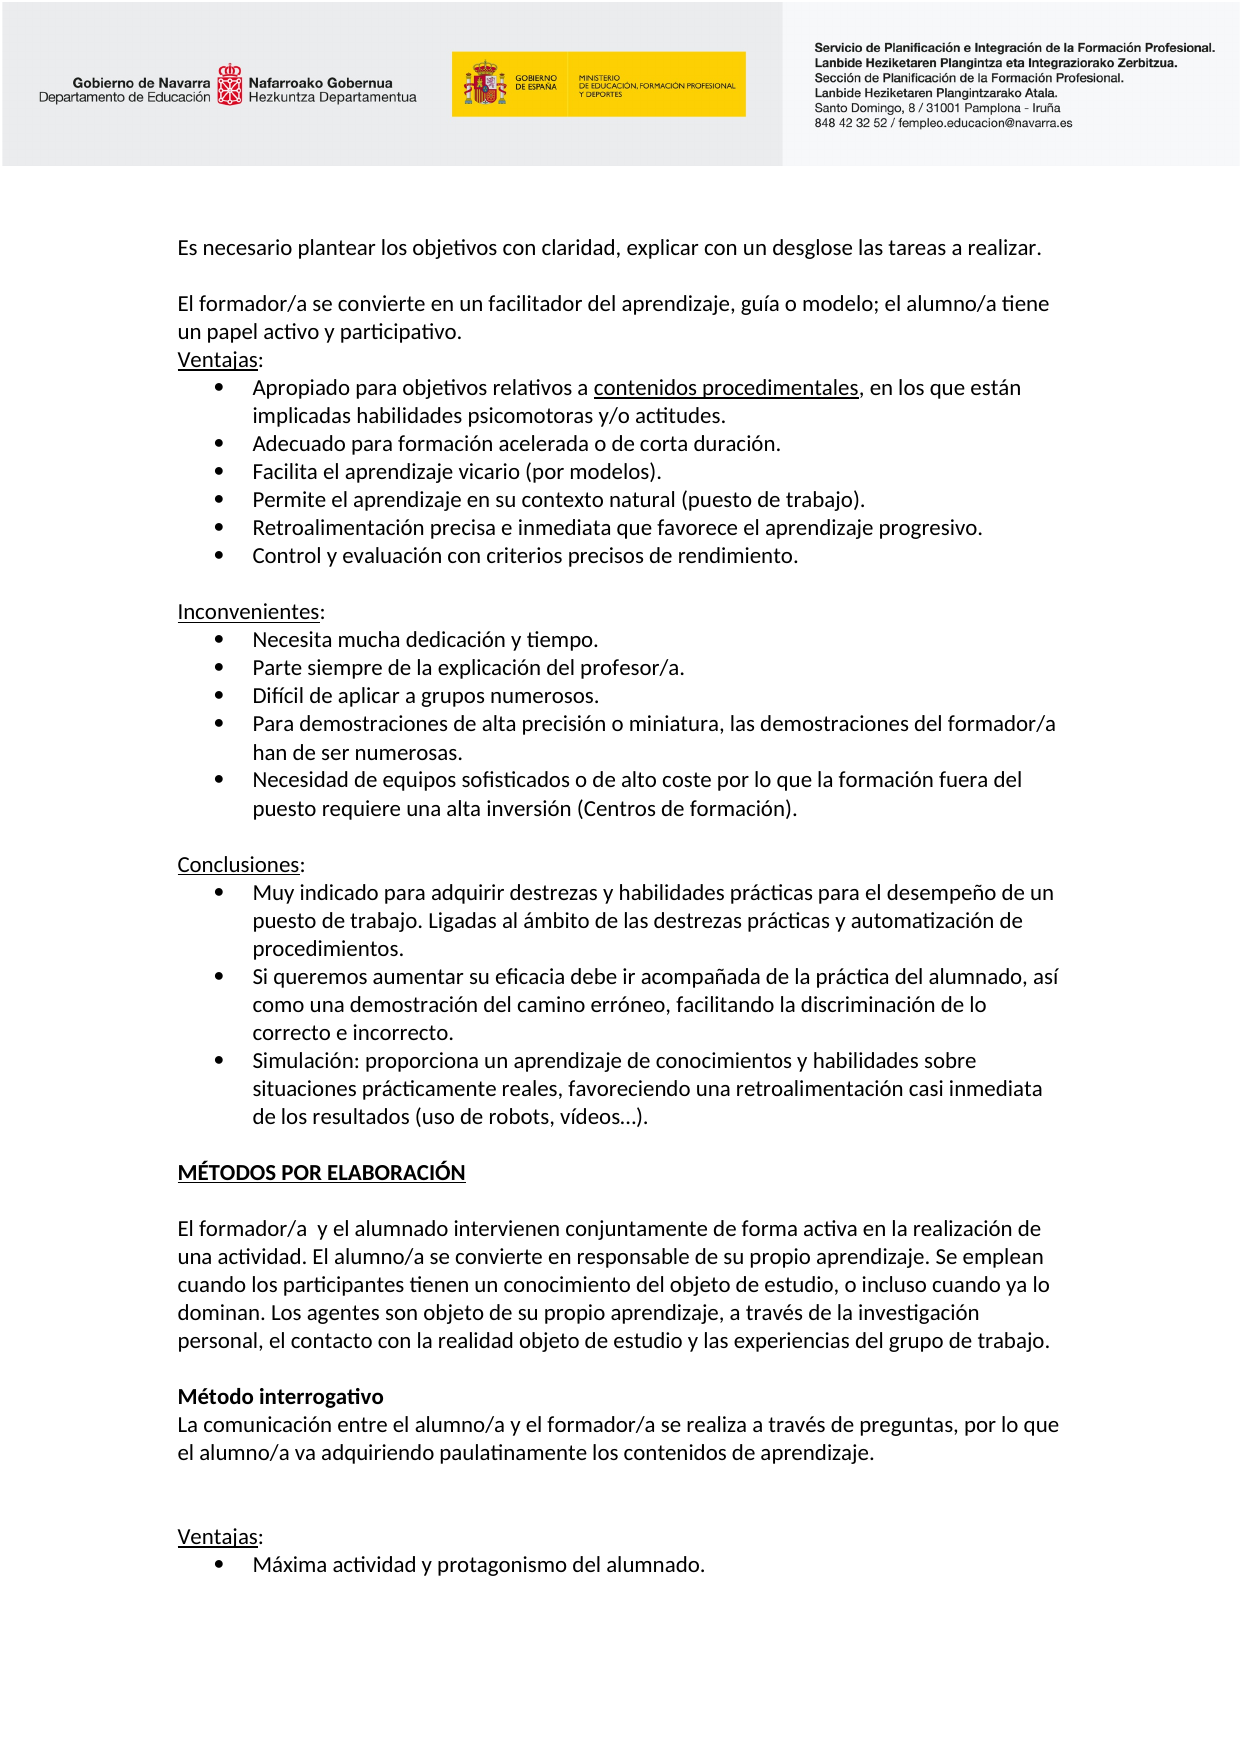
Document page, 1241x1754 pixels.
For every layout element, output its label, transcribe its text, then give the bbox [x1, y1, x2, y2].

list Máxima actividad y protagonismo del alumnado. [215, 1550, 1063, 1578]
text Ventajas: [177, 345, 1063, 373]
list Parte siempre de la explicación del profesor/a. [215, 653, 1063, 682]
list Permite el aprendizaje en su contexto natural (puesto de trabajo). [215, 485, 1063, 513]
text El formador/a se convierte en un facilitador del aprendizaje, guía o modelo; el alumno/a tiene un papel activo y participativo. [177, 289, 1063, 345]
list Simulación: proporciona un aprendizaje de conocimientos y habilidades sobre situaciones prácticamente reales, favoreciendo una retroalimentación casi inmediata de los resultados (uso de robots, vídeos…). [215, 1046, 1063, 1130]
list Facilita el aprendizaje vicario (por modelos). [215, 457, 1063, 485]
list Si queremos aumentar su eficacia debe ir acompañada de la práctica del alumnado, así como una demostración del camino erróneo, facilitando la discriminación de lo correcto e incorrecto. [215, 962, 1063, 1046]
list Adecuado para formación acelerada o de corta duración. [215, 429, 1063, 457]
list Control y evaluación con criterios precisos de rendimiento. [215, 541, 1063, 569]
list Retroalimentación precisa e inmediata que favorece el aprendizaje progresivo. [215, 513, 1063, 541]
list Apropiado para objetivos relativos a contenidos procedimentales, en los que están implicadas habilidades psicomotoras y/o actitudes. [215, 373, 1063, 429]
list Difícil de aplicar a grupos numerosos. [215, 682, 1063, 709]
text Método interrogativo [177, 1382, 1063, 1410]
text Ventajas: [177, 1522, 1063, 1550]
list Muy indicado para adquirir destrezas y habilidades prácticas para el desempeño de un puesto de trabajo. Ligadas al ámbito de las destrezas prácticas y automatización de procedimientos. [215, 878, 1063, 962]
text Es necesario plantear los objetivos con claridad, explicar con un desglose las tareas a realizar. [177, 233, 1063, 261]
text Conclusiones: [177, 850, 1063, 878]
list Necesita mucha dedicación y tiempo. [215, 626, 1063, 653]
picture [2, 2, 1240, 166]
list Necesidad de equipos sofisticados o de alto coste por lo que la formación fuera del puesto requiere una alta inversión (Centros de formación). [215, 766, 1063, 822]
text MÉTODOS POR ELABORACIÓN [177, 1158, 1063, 1186]
text El formador/a y el alumnado intervienen conjuntamente de forma activa en la realización de una actividad. El alumno/a se convierte en responsable de su propio aprendizaje. Se emplean cuando los participantes tienen un conocimiento del objeto de estudio, o incluso cuando ya lo dominan. Los agentes son objeto de su propio aprendizaje, a través de la investigación personal, el contacto con la realidad objeto de estudio y las experiencias del grupo de trabajo. [177, 1214, 1063, 1354]
text Inconvenientes: [177, 597, 1063, 626]
list Para demostraciones de alta precisión o miniatura, las demostraciones del formador/a han de ser numerosas. [215, 709, 1063, 766]
text La comunicación entre el alumno/a y el formador/a se realiza a través de preguntas, por lo que el alumno/a va adquiriendo paulatinamente los contenidos de aprendizaje. [177, 1410, 1063, 1466]
